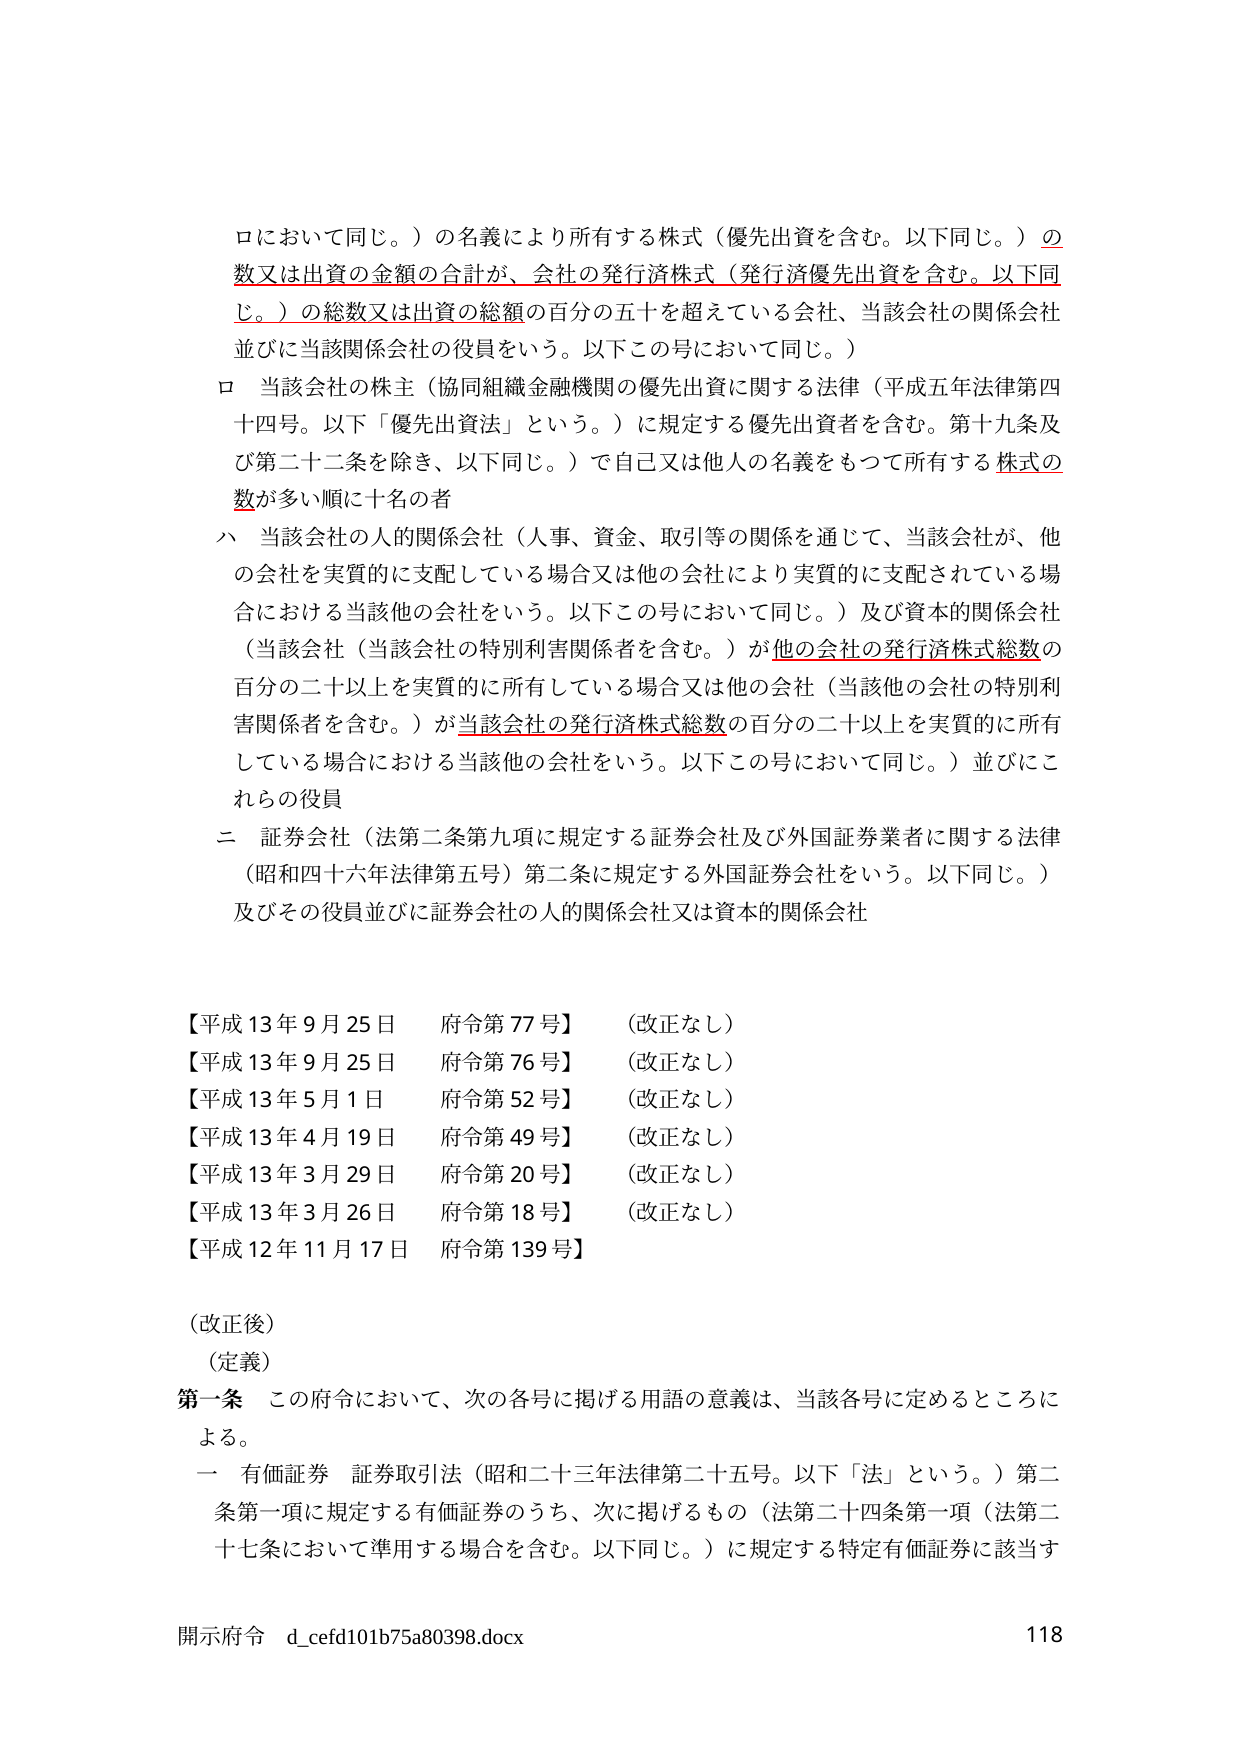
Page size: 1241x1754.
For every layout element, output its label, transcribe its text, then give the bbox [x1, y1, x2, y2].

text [215, 217, 1063, 367]
text ニ 証券会社（法第二条第九項に規定する証券会社及び外国証券業者に関する法律（昭和四十六年法律第五号）第二条に規定する外国証券会社をいう。以下同じ。）及びその役員並びに証券会社の人的関係会社又は資本的関係会社 [215, 817, 1063, 929]
text （改正後） [177, 1304, 1063, 1342]
text ハ 当該会社の人的関係会社（人事、資金、取引等の関係を通じて、当該会社が、他の会社を実質的に支配している場合又は他の会社により実質的に支配されている場合における当該他の会社をいう。以下この号において同じ。）及び資本的関係会社（当該会社（当該会社の特別利害関係者を含む。）が他の会社の発行済株式総数の百分の二十以上を実質的に所有している場合又は他の会社（当該他の会社の特別利害関係者を含む。）が当該会社の発行済株式総数の百分の二十以上を実質的に所有している場合における当該他の会社をいう。以下この号において同じ。）並びにこれらの役員 [215, 517, 1063, 817]
text 【平成13年9月25日 府令第77号】 （改正なし） [177, 1004, 1063, 1042]
text 【平成13年3月29日 府令第20号】 （改正なし） [177, 1154, 1063, 1192]
text 第一条 この府令において、次の各号に掲げる用語の意義は、当該各号に定めるところによる。 [177, 1379, 1063, 1454]
text 【平成13年9月25日 府令第76号】 （改正なし） [177, 1042, 1063, 1079]
text 【平成13年3月26日 府令第18号】 （改正なし） [177, 1192, 1063, 1229]
text （定義） [196, 1342, 1063, 1379]
text 【平成13年5月1日 府令第52号】 （改正なし） [177, 1079, 1063, 1117]
text 【平成13年4月19日 府令第49号】 （改正なし） [177, 1117, 1063, 1154]
text ロ 当該会社の株主（協同組織金融機関の優先出資に関する法律（平成五年法律第四十四号。以下「優先出資法」という。）に規定する優先出資者を含む。第十九条及び第二十二条を除き、以下同じ。）で自己又は他人の名義をもつて所有する株式の数が多い順に十名の者 [215, 367, 1063, 517]
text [196, 1454, 1063, 1567]
text 【平成12年11月17日 府令第139号】 [177, 1229, 1063, 1267]
